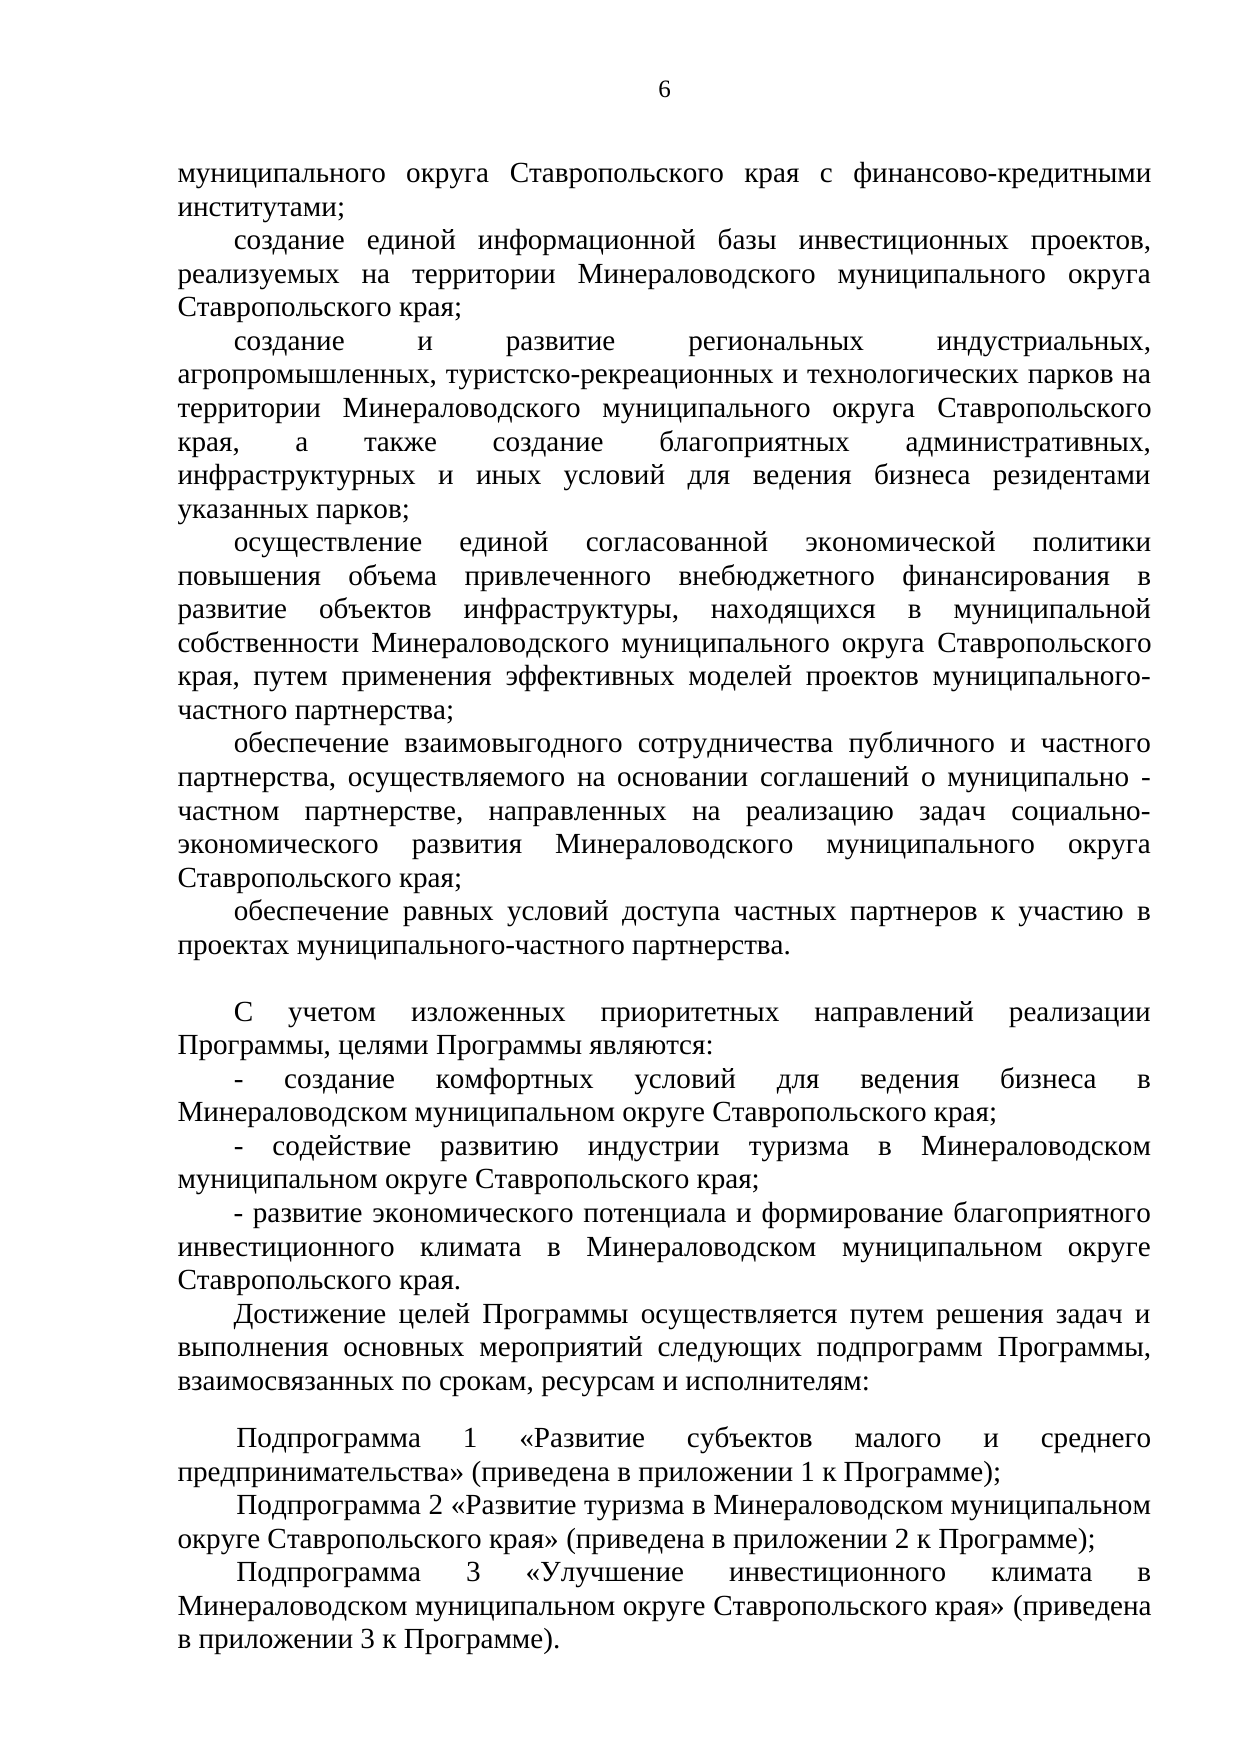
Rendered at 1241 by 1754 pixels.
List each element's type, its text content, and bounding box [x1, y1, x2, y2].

text осуществление единой согласованной экономической политики повышения объема привлеченного внебюджетного финансирования в развитие объектов инфраструктуры, находящихся в муниципальной собственности Минераловодского муниципального округа Ставропольского края, путем применения эффективных моделей проектов муниципального-частного партнерства; [177, 524, 1152, 726]
text создание единой информационной базы инвестиционных проектов, реализуемых на территории Минераловодского муниципального округа Ставропольского края; [177, 222, 1152, 323]
text обеспечение равных условий доступа частных партнеров к участию в проектах муниципального-частного партнерства. [177, 893, 1152, 960]
text Подпрограмма 1 «Развитие субъектов малого и среднего предпринимательства» (приведена в приложении 1 к Программе); [177, 1420, 1152, 1487]
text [177, 155, 1152, 222]
text - создание комфортных условий для ведения бизнеса в Минераловодском муниципальном округе Ставропольского края; [177, 1061, 1152, 1128]
text - развитие экономического потенциала и формирование благоприятного инвестиционного климата в Минераловодском муниципальном округе Ставропольского края. [177, 1195, 1152, 1296]
text С учетом изложенных приоритетных направлений реализации Программы, целями Программы являются: [177, 994, 1152, 1061]
text Подпрограмма 3 «Улучшение инвестиционного климата в Минераловодском муниципальном округе Ставропольского края» (приведена в приложении 3 к Программе). [177, 1554, 1152, 1655]
text создание и развитие региональных индустриальных, агропромышленных, туристско-рекреационных и технологических парков на территории Минераловодского муниципального округа Ставропольского края, а также создание благоприятных административных, инфраструктурных и иных условий для ведения бизнеса резидентами указанных парков; [177, 323, 1152, 524]
text Подпрограмма 2 «Развитие туризма в Минераловодском муниципальном округе Ставропольского края» (приведена в приложении 2 к Программе); [177, 1487, 1152, 1554]
text - содействие развитию индустрии туризма в Минераловодском муниципальном округе Ставропольского края; [177, 1128, 1152, 1195]
text Достижение целей Программы осуществляется путем решения задач и выполнения основных мероприятий следующих подпрограмм Программы, взаимосвязанных по срокам, ресурсам и исполнителям: [177, 1296, 1152, 1396]
text обеспечение взаимовыгодного сотрудничества публичного и частного партнерства, осуществляемого на основании соглашений о муниципально -частном партнерстве, направленных на реализацию задач социально-экономического развития Минераловодского муниципального округа Ставропольского края; [177, 726, 1152, 893]
